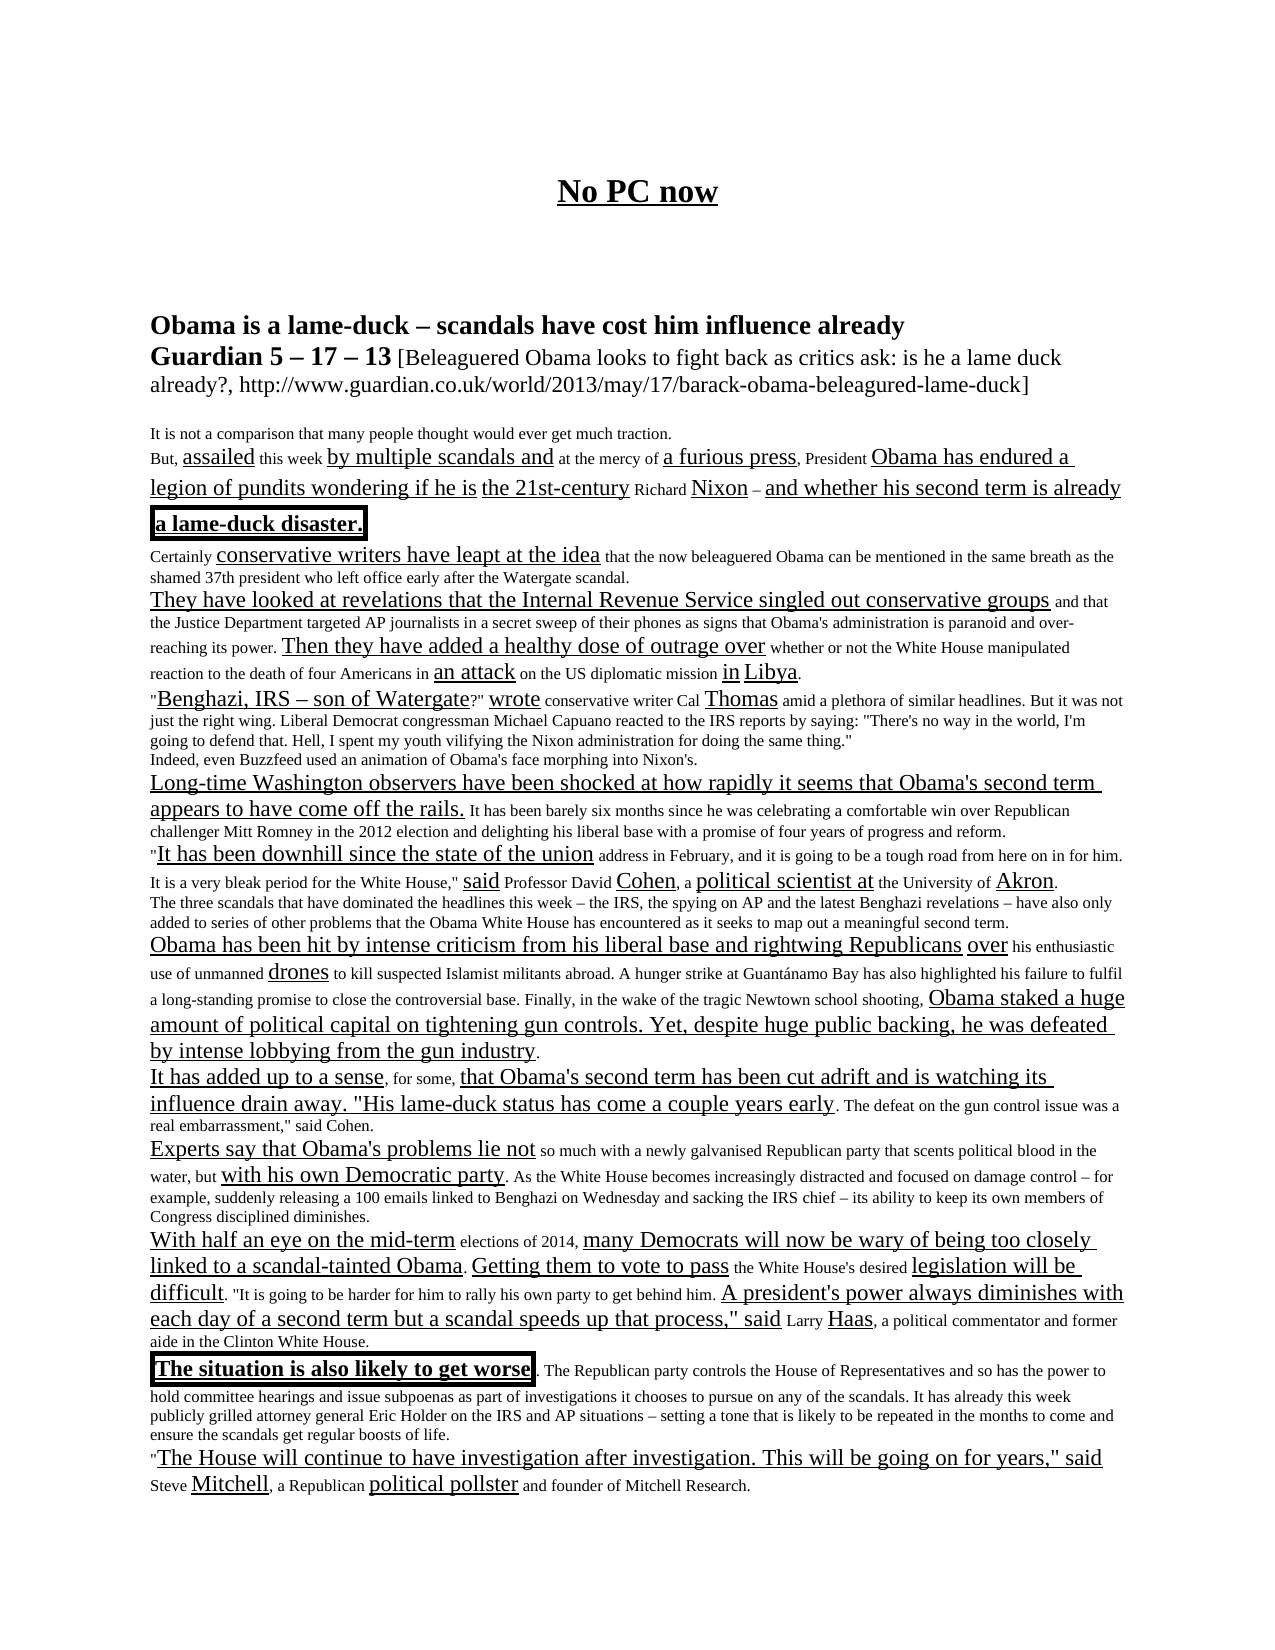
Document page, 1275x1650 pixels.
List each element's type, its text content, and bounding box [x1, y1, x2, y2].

text "Benghazi, IRS – son of Watergate?" wrote conservative writer Cal Thomas amid a plethora of similar headlines. But it was not just the right wing. Liberal Democrat congressman Michael Capuano reacted to the IRS reports by saying: "There's no way in the world, I'm going to defend that. Hell, I spent my youth vilifying the Nixon administration for doing the same thing." [150, 685, 1125, 749]
text With half an eye on the mid-term elections of 2014, many Democrats will now be wary of being too closely linked to a scandal-tainted Obama. Getting them to vote to pass the White House's desired legislation will be difficult. "It is going to be harder for him to rally his own party to get behind him. A president's power always diminishes with each day of a second term but a scandal speeds up that process," said Larry Haas, a political commentator and former aide in the Clinton White House. [150, 1226, 1125, 1351]
subtitle No PC now [150, 171, 1125, 209]
text Indeed, even Buzzfeed used an animation of Obama's face morphing into Nixon's. [150, 749, 1125, 769]
text Certainly conservative writers have leapt at the idea that the now beleaguered Obama can be mentioned in the same breath as the shamed 37th president who left office early after the Watergate scandal. [150, 541, 1125, 587]
text Obama has been hit by intense criticism from his liberal base and rightwing Republicans over his enthusiastic use of unmanned drones to kill suspected Islamist militants abroad. A hunger strike at Guantánamo Bay has also highlighted his failure to fulfil a long-standing promise to close the controversial base. Finally, in the wake of the tragic Newtown school shooting, Obama staked a huge amount of political capital on tightening gun controls. Yet, despite huge public backing, he was defeated by intense lobbying from the gun industry. [150, 932, 1125, 1063]
text "The House will continue to have investigation after investigation. This will be going on for years," said Steve Mitchell, a Republican political pollster and founder of Mitchell Research. [150, 1444, 1125, 1497]
text Guardian 5 – 17 – 13 [Beleaguered Obama looks to fight back as critics ask: is he a lame duck already?, http://www.guardian.co.uk/world/2013/may/17/barack-obama-beleagured-lame-duck] [150, 340, 1125, 398]
text But, assailed this week by multiple scandals and at the mercy of a furious press, President Obama has endured a legion of pundits wondering if he is the 21st-century Richard Nixon – and whether his second term is already a lame-duck disaster. [150, 443, 1125, 541]
text The situation is also likely to get worse. The Republican party controls the House of Representatives and so has the power to hold committee hearings and issue subpoenas as part of investigations it chooses to pursue on any of the scandals. It has already this week publicly grilled attorney general Eric Holder on the IRS and AP situations – setting a tone that is likely to be repeated in the months to come and ensure the scandals get regular boosts of life. [150, 1351, 1125, 1444]
text Experts say that Obama's problems lie not so much with a newly galvanised Republican party that scents political blood in the water, but with his own Democratic party. As the White House becomes increasingly distracted and focused on damage control – for example, suddenly releasing a 100 emails linked to Benghazi on Wednesday and sacking the IRS chief – its ability to keep its own members of Congress disciplined diminishes. [150, 1135, 1125, 1226]
text The three scandals that have dominated the headlines this week – the IRS, the spying on AP and the latest Benghazi revelations – have also only added to series of other problems that the Obama White House has encountered as it seeks to map out a meaningful second term. [150, 893, 1125, 932]
text They have looked at revelations that the Internal Revenue Service singled out conservative groups and that the Justice Department targeted AP journalists in a secret sweep of their phones as signs that Obama's administration is paranoid and over-reaching its power. Then they have added a healthy dose of outrage over whether or not the White House manipulated reaction to the death of four Americans in an attack on the US diplomatic mission in Libya. [150, 587, 1125, 685]
text It is not a comparison that many people thought would ever get much traction. [150, 424, 1125, 443]
text It has added up to a sense, for some, that Obama's second term has been cut adrift and is watching its influence drain away. "His lame-duck status has come a couple years early. The defeat on the gun control issue was a real embarrassment," said Cohen. [150, 1063, 1125, 1135]
subtitle Obama is a lame-duck – scandals have cost him influence already [150, 309, 1125, 340]
text "It has been downhill since the state of the union address in February, and it is going to be a tough road from here on in for him. It is a very bleak period for the White House," said Professor David Cohen, a political scientist at the University of Akron. [150, 841, 1125, 893]
text Long-time Washington observers have been shocked at how rapidly it seems that Obama's second term appears to have come off the rails. It has been barely six months since he was celebrating a comfortable win over Republican challenger Mitt Romney in the 2012 election and delighting his liberal base with a promise of four years of progress and reform. [150, 769, 1125, 841]
